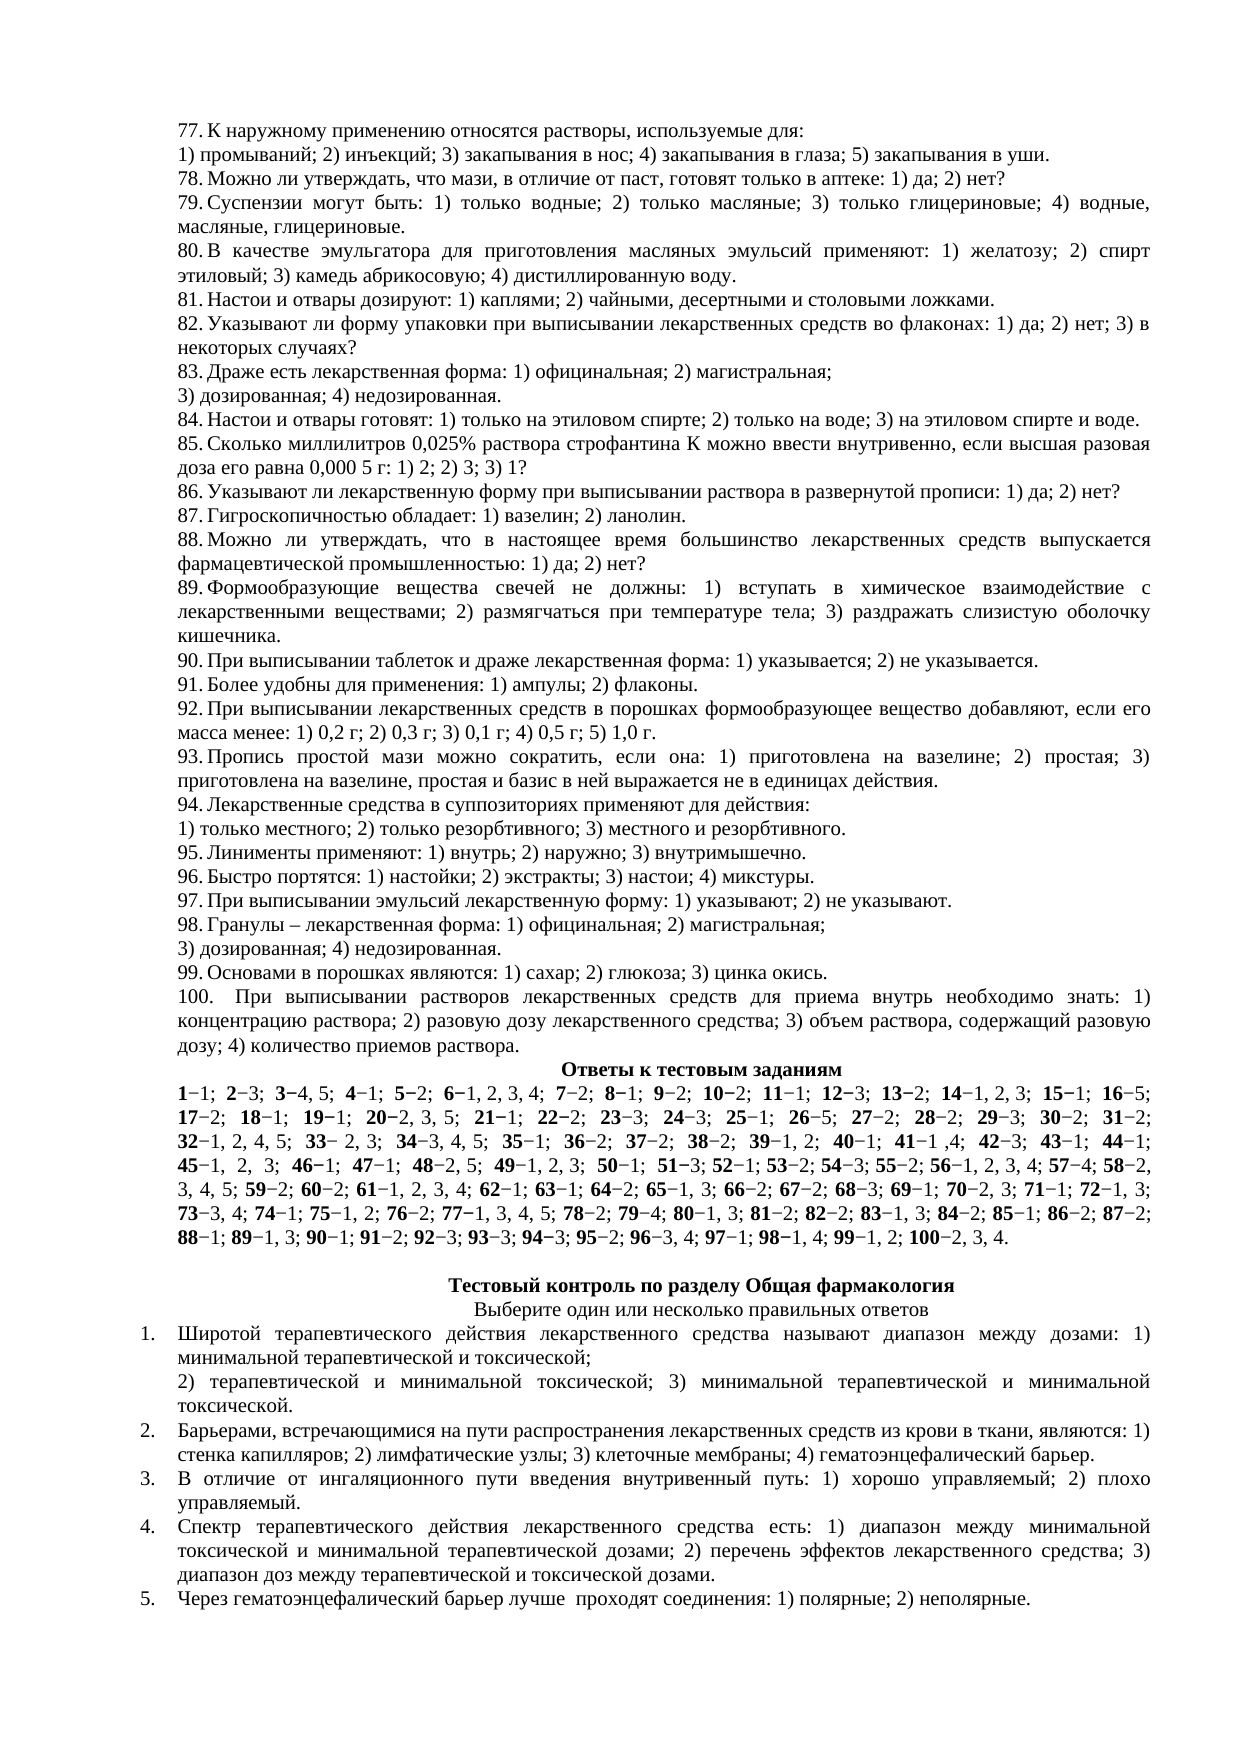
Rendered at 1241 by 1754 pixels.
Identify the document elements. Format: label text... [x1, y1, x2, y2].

list Драже есть лекарственная форма: 1) официнальная; 2) магистральная; [177, 359, 1152, 383]
list Указывают ли лекарственную форму при выписывании раствора в развернутой прописи: 1) да; 2) нет? [177, 479, 1152, 503]
text 1) только местного; 2) только резорбтивного; 3) местного и резорбтивного. [177, 816, 1152, 840]
list Гранулы – лекарственная форма: 1) официнальная; 2) магистральная; [177, 912, 1152, 936]
list Суспензии могут быть: 1) только водные; 2) только масляные; 3) только глицериновые; 4) водные, масляные, глицериновые. [177, 190, 1152, 238]
list В качестве эмульгатора для приготовления масляных эмульсий применяют: 1) желатозу; 2) спирт этиловый; 3) камедь абрикосовую; 4) дистиллированную воду. [177, 238, 1152, 287]
list Основами в порошках являются: 1) сахар; 2) глюкоза; 3) цинка окись. [177, 960, 1152, 984]
list Спектр терапевтического действия лекарственного средства есть: 1) диапазон между минимальной токсической и минимальной терапевтической дозами; 2) перечень эффектов лекарственного средства; 3) диапазон доз между терапевтической и токсической дозами. [140, 1514, 1152, 1586]
list При выписывании эмульсий лекарственную форму: 1) указывают; 2) не указывают. [177, 888, 1152, 912]
text 1−1; 2−3; 3−4, 5; 4−1; 5−2; 6−1, 2, 3, 4; 7−2; 8−1; 9−2; 10−2; 11−1; 12−3; 13−2; 14−1, 2, 3; 15−1; 16−5; 17−2; 18−1; 19−1; 20−2, 3, 5; 21−1; 22−2; 23−3; 24−3; 25−1; 26−5; 27−2; 28−2; 29−3; 30−2; 31−2; 32−1, 2, 4, 5; 33− 2, 3; 34−3, 4, 5; 35−1; 36−2; 37−2; 38−2; 39−1, 2; 40−1; 41−1 ,4; 42−3; 43−1; 44−1; 45−1, 2, 3; 46−1; 47−1; 48−2, 5; 49−1, 2, 3; 50−1; 51−3; 52−1; 53−2; 54−3; 55−2; 56−1, 2, 3, 4; 57−4; 58−2, 3, 4, 5; 59−2; 60−2; 61−1, 2, 3, 4; 62−1; 63−1; 64−2; 65−1, 3; 66−2; 67−2; 68−3; 69−1; 70−2, 3; 71−1; 72−1, 3; 73−3, 4; 74−1; 75−1, 2; 76−2; 77−1, 3, 4, 5; 78−2; 79−4; 80−1, 3; 81−2; 82−2; 83−1, 3; 84−2; 85−1; 86−2; 87−2; 88−1; 89−1, 3; 90−1; 91−2; 92−3; 93−3; 94−3; 95−2; 96−3, 4; 97−1; 98−1, 4; 99−1, 2; 100−2, 3, 4. [177, 1081, 1152, 1249]
text Выберите один или несколько правильных ответов [177, 1297, 1152, 1321]
text 3) дозированная; 4) недозированная. [177, 383, 1152, 407]
list Пропись простой мази можно сократить, если она: 1) приготовлена на вазелине; 2) простая; 3) приготовлена на вазелине, простая и базис в ней выражается не в единицах действия. [177, 744, 1152, 792]
list Барьерами, встречающимися на пути распространения лекарственных средств из крови в ткани, являются: 1) стенка капилляров; 2) лимфатические узлы; 3) клеточные мембраны; 4) гематоэнцефалический барьер. [140, 1417, 1152, 1466]
list Линименты применяют: 1) внутрь; 2) наружно; 3) внутримышечно. [177, 840, 1152, 864]
list Указывают ли форму упаковки при выписывании лекарственных средств во флаконах: 1) да; 2) нет; 3) в некоторых случаях? [177, 311, 1152, 359]
list Через гематоэнцефалический барьер лучше проходят соединения: 1) полярные; 2) неполярные. [140, 1586, 1152, 1610]
list Быстро портятся: 1) настойки; 2) экстракты; 3) настои; 4) микстуры. [177, 864, 1152, 888]
list К наружному применению относятся растворы, используемые для: [177, 118, 1152, 142]
text 3) дозированная; 4) недозированная. [177, 936, 1152, 960]
list Формообразующие вещества свечей не должны: 1) вступать в химическое взаимодействие с лекарственными веществами; 2) размягчаться при температуре тела; 3) раздражать слизистую оболочку кишечника. [177, 575, 1152, 647]
list В отличие от ингаляционного пути введения внутривенный путь: 1) хорошо управляемый; 2) плохо управляемый. [140, 1466, 1152, 1514]
text Ответы к тестовым заданиям [177, 1057, 1152, 1081]
list При выписывании растворов лекарственных средств для приема внутрь необходимо знать: 1) концентрацию раствора; 2) разовую дозу лекарственного средства; 3) объем раствора, содержащий разовую дозу; 4) количество приемов раствора. [177, 984, 1152, 1057]
list При выписывании таблеток и драже лекарственная форма: 1) указывается; 2) не указывается. [177, 647, 1152, 672]
text 1) промываний; 2) инъекций; 3) закапывания в нос; 4) закапывания в глаза; 5) закапывания в уши. [177, 142, 1152, 166]
list Широтой терапевтического действия лекарственного средства называют диапазон между дозами: 1) минимальной терапевтической и токсической; [140, 1321, 1152, 1369]
text 2) терапевтической и минимальной токсической; 3) минимальной терапевтической и минимальной токсической. [177, 1369, 1152, 1417]
list Можно ли утверждать, что в настоящее время большинство лекарственных средств выпускается фармацевтической промышленностью: 1) да; 2) нет? [177, 527, 1152, 575]
list Гигроскопичностью обладает: 1) вазелин; 2) ланолин. [177, 503, 1152, 527]
list Настои и отвары готовят: 1) только на этиловом спирте; 2) только на воде; 3) на этиловом спирте и воде. [177, 407, 1152, 431]
list Настои и отвары дозируют: 1) каплями; 2) чайными, десертными и столовыми ложками. [177, 287, 1152, 311]
text Тестовый контроль по разделу Общая фармакология [177, 1273, 1152, 1297]
list Сколько миллилитров 0,025% раствора строфантина К можно ввести внутривенно, если высшая разовая доза его равна 0,000 5 г: 1) 2; 2) 3; 3) 1? [177, 431, 1152, 479]
list При выписывании лекарственных средств в порошках формообразующее вещество добавляют, если его масса менее: 1) 0,2 г; 2) 0,3 г; 3) 0,1 г; 4) 0,5 г; 5) 1,0 г. [177, 696, 1152, 744]
list Лекарственные средства в суппозиториях применяют для действия: [177, 792, 1152, 816]
list Более удобны для применения: 1) ампулы; 2) флаконы. [177, 672, 1152, 696]
list Можно ли утверждать, что мази, в отличие от паст, готовят только в аптеке: 1) да; 2) нет? [177, 166, 1152, 190]
